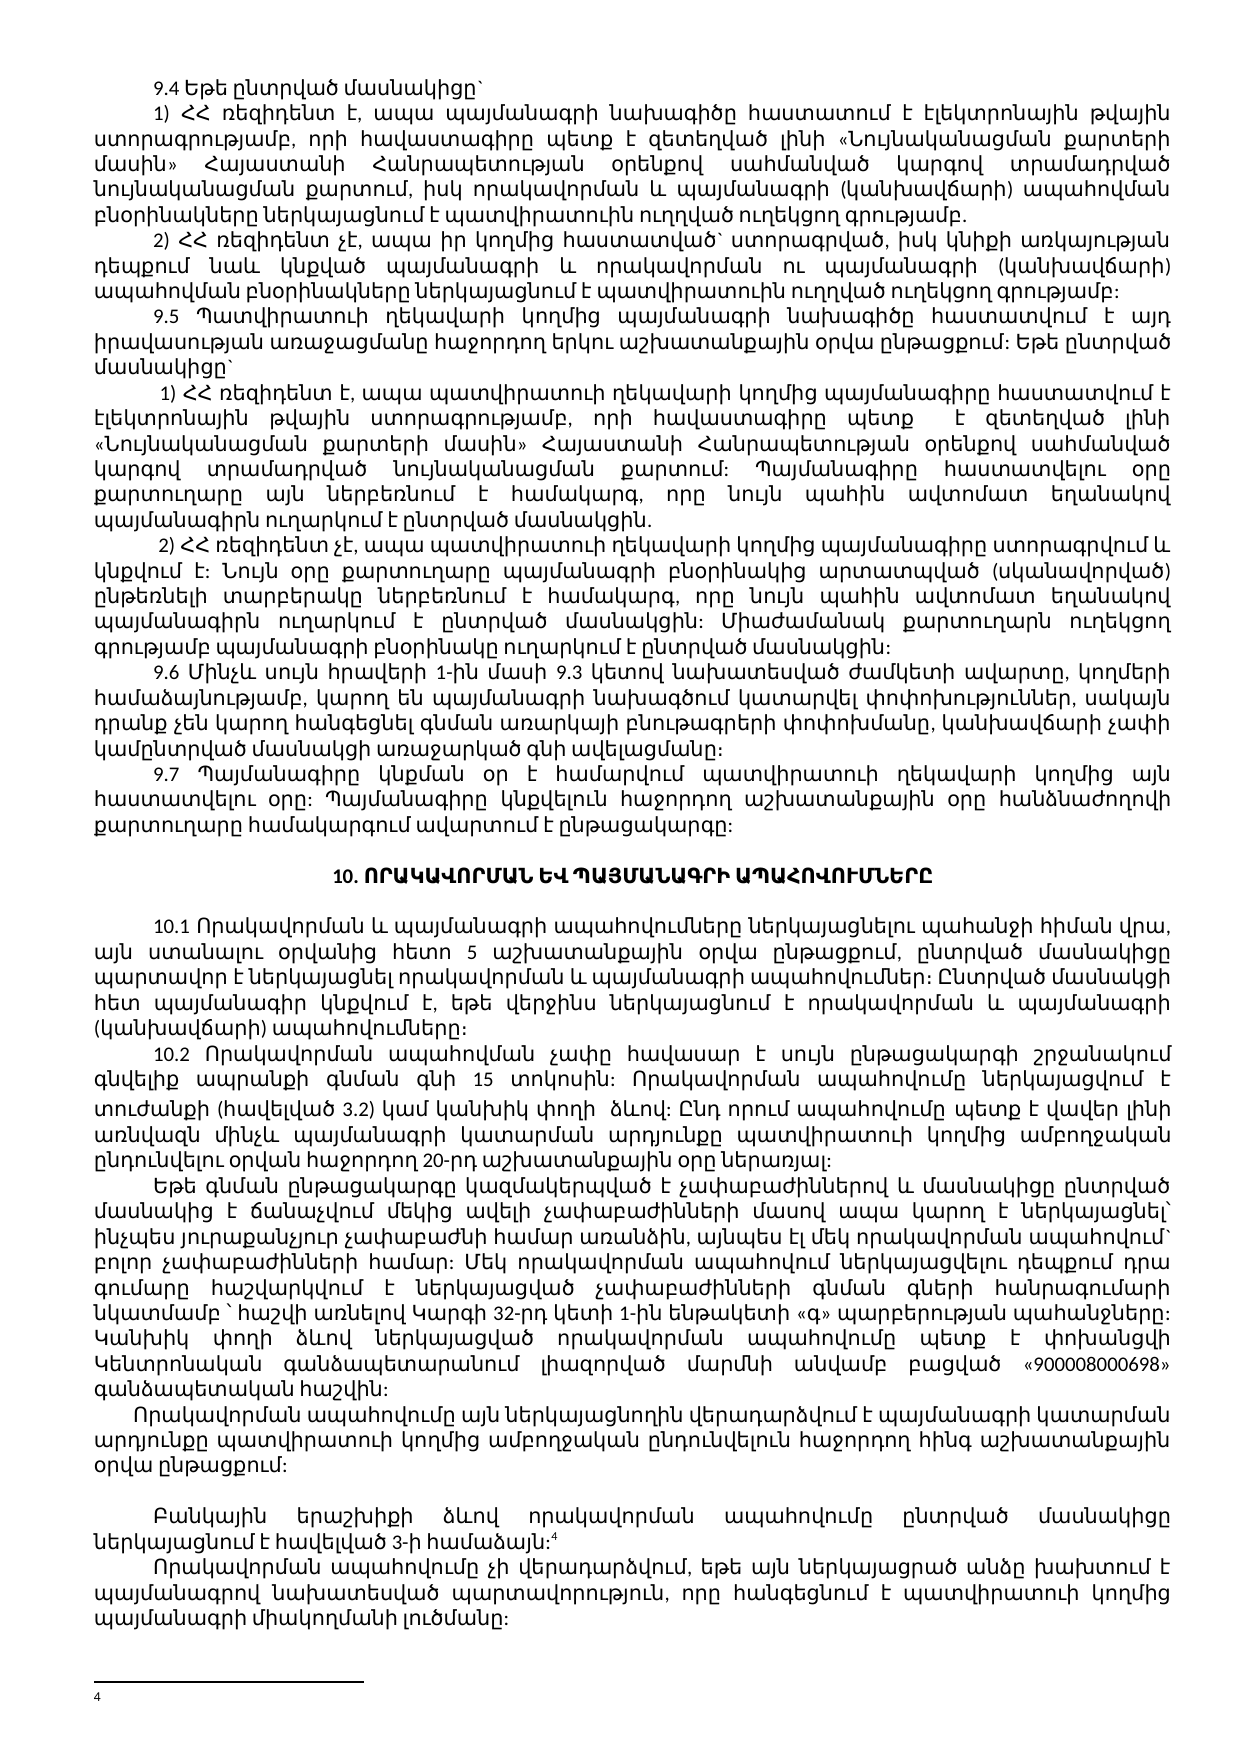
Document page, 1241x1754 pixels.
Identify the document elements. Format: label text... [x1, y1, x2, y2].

text Որակավորման ապահովումը այն ներկայացնողին վերադարձվում է պայմանագրի կատարման արդյունքը պատվիրատուի կողմից ամբողջական ընդունվելուն հաջորդող հինգ աշխատանքային օրվա ընթացքում: [94, 1402, 1171, 1478]
text 2) ՀՀ ռեզիդենտ չէ, ապա պատվիրատուի ղեկավարի կողմից պայմանագիրը ստորագրվում և կնքվում է: Նույն օրը քարտուղարը պայմանագրի բնօրինակից արտատպված (սկանավորված) ընթեռնելի տարբերակը ներբեռնում է համակարգ, որը նույն պահին ավտոմատ եղանակով պայմանագիրն ուղարկում է ընտրված մասնակցին: Միաժամանակ քարտուղարն ուղեկցող գրությամբ պայմանագրի բնօրինակը ուղարկում է ընտրված մասնակցին: [94, 532, 1171, 659]
text Բանկային երաշխիքի ձևով որակավորման ապահովումը ընտրված մասնակիցը ներկայացնում է հավելված 3-ի համաձայն: [94, 1503, 1171, 1554]
text 9.7 Պայմանագիրը կնքման օր է համարվում պատվիրատուի ղեկավարի կողմից այն հաստատվելու օրը: Պայմանագիրը կնքվելուն հաջորդող աշխատանքային օրը հանձնաժողովի քարտուղարը համակարգում ավարտում է ընթացակարգը: [94, 761, 1171, 837]
text 10. ՈՐԱԿԱՎՈՐՄԱՆ ԵՎ ՊԱՅՄԱՆԱԳՐԻ ԱՊԱՀՈՎՈՒՄՆԵՐԸ [94, 863, 1171, 888]
text 1) ՀՀ ռեզիդենտ է, ապա պատվիրատուի ղեկավարի կողմից պայմանագիրը հաստատվում է էլեկտրոնային թվային ստորագրությամբ, որի հավաստագիրը պետք է զետեղված լինի «Նույնականացման քարտերի մասին» Հայաստանի Հանրապետության օրենքով սահմանված կարգով տրամադրված նույնականացման քարտում: Պայմանագիրը հաստատվելու օրը քարտուղարը այն ներբեռնում է համակարգ, որը նույն պահին ավտոմատ եղանակով պայմանագիրն ուղարկում է ընտրված մասնակցին. [94, 380, 1171, 532]
text 10.1 Որակավորման և պայմանագրի ապահովումները ներկայացնելու պահանջի հիման վրա, այն ստանալու օրվանից հետո 5 աշխատանքային օրվա ընթացքում, ընտրված մասնակիցը պարտավոր է ներկայացնել որակավորման և պայմանագրի ապահովումներ։ Ընտրված մասնակցի հետ պայմանագիր կնքվում է, եթե վերջինս ներկայացնում է որակավորման և պայմանագրի (կանխավճարի) ապահովումները։ [94, 914, 1171, 1041]
text 9.5 Պատվիրատուի ղեկավարի կողմից պայմանագրի նախագիծը հաստատվում է այդ իրավասության առաջացմանը հաջորդող երկու աշխատանքային օրվա ընթացքում: Եթե ընտրված մասնակիցը` [94, 304, 1171, 380]
text Եթե գնման ընթացակարգը կազմակերպված է չափաբաժիններով և մասնակիցը ընտրված մասնակից է ճանաչվում մեկից ավելի չափաբաժինների մասով ապա կարող է ներկայացնել՝ ինչպես յուրաքանչյուր չափաբաժնի համար առանձին, այնպես էլ մեկ որակավորման ապահովում` բոլոր չափաբաժինների համար: Մեկ որակավորման ապահովում ներկայացվելու դեպքում դրա գումարը հաշվարկվում է ներկայացված չափաբաժինների գնման գների հանրագումարի նկատմամբ ՝ հաշվի առնելով Կարգի 32-րդ կետի 1-ին ենթակետի «գ» պարբերության պահանջները: Կանխիկ փողի ձևով ներկայացված որակավորման ապահովումը պետք է փոխանցվի Կենտրոնական գանձապետարանում լիազորված մարմնի անվամբ բացված «900008000698» գանձապետական հաշվին: [94, 1173, 1171, 1402]
text 2) ՀՀ ռեզիդենտ չէ, ապա իր կողմից հաստատված` ստորագրված, իսկ կնիքի առկայության դեպքում նաև կնքված պայմանագրի և որակավորման ու պայմանագրի (կանխավճարի) ապահովման բնօրինակները ներկայացնում է պատվիրատուին ուղղված ուղեկցող գրությամբ: [94, 227, 1171, 304]
text Որակավորման ապահովումը չի վերադարձվում, եթե այն ներկայացրած անձը խախտում է պայմանագրով նախատեսված պարտավորություն, որը հանգեցնում է պատվիրատուի կողմից պայմանագրի միակողմանի լուծմանը: [94, 1554, 1171, 1631]
text 1) ՀՀ ռեզիդենտ է, ապա պայմանագրի նախագիծը հաստատում է էլեկտրոնային թվային ստորագրությամբ, որի հավաստագիրը պետք է զետեղված լինի «Նույնականացման քարտերի մասին» Հայաստանի Հանրապետության օրենքով սահմանված կարգով տրամադրված նույնականացման քարտում, իսկ որակավորման և պայմանագրի (կանխավճարի) ապահովման բնօրինակները ներկայացնում է պատվիրատուին ուղղված ուղեկցող գրությամբ. [94, 100, 1171, 227]
text 10.2 Որակավորման ապահովման չափը հավասար է սույն ընթացակարգի շրջանակում գնվելիք ապրանքի գնման գնի 15 տոկոսին: Որակավորման ապահովումը ներկայացվում է տուժանքի (հավելված 3.2) կամ կանխիկ փողի ձևով: Ընդ որում ապահովումը պետք է վավեր լինի առնվազն մինչև պայմանագրի կատարման արդյունքը պատվիրատուի կողմից ամբողջական ընդունվելու օրվան հաջորդող 20-րդ աշխատանքային օրը ներառյալ: [94, 1041, 1171, 1173]
text 9.6 Մինչև սույն հրավերի 1-ին մասի 9.3 կետով նախատեսված ժամկետի ավարտը, կողմերի համաձայնությամբ, կարող են պայմանագրի նախագծում կատարվել փոփոխություններ, սակայն դրանք չեն կարող հանգեցնել գնման առարկայի բնութագրերի փոփոխմանը, կանխավճարի չափի կամընտրված մասնակցի առաջարկած գնի ավելացմանը։ [94, 659, 1171, 761]
text 9.4 Եթե ընտրված մասնակիցը` [94, 75, 1171, 100]
